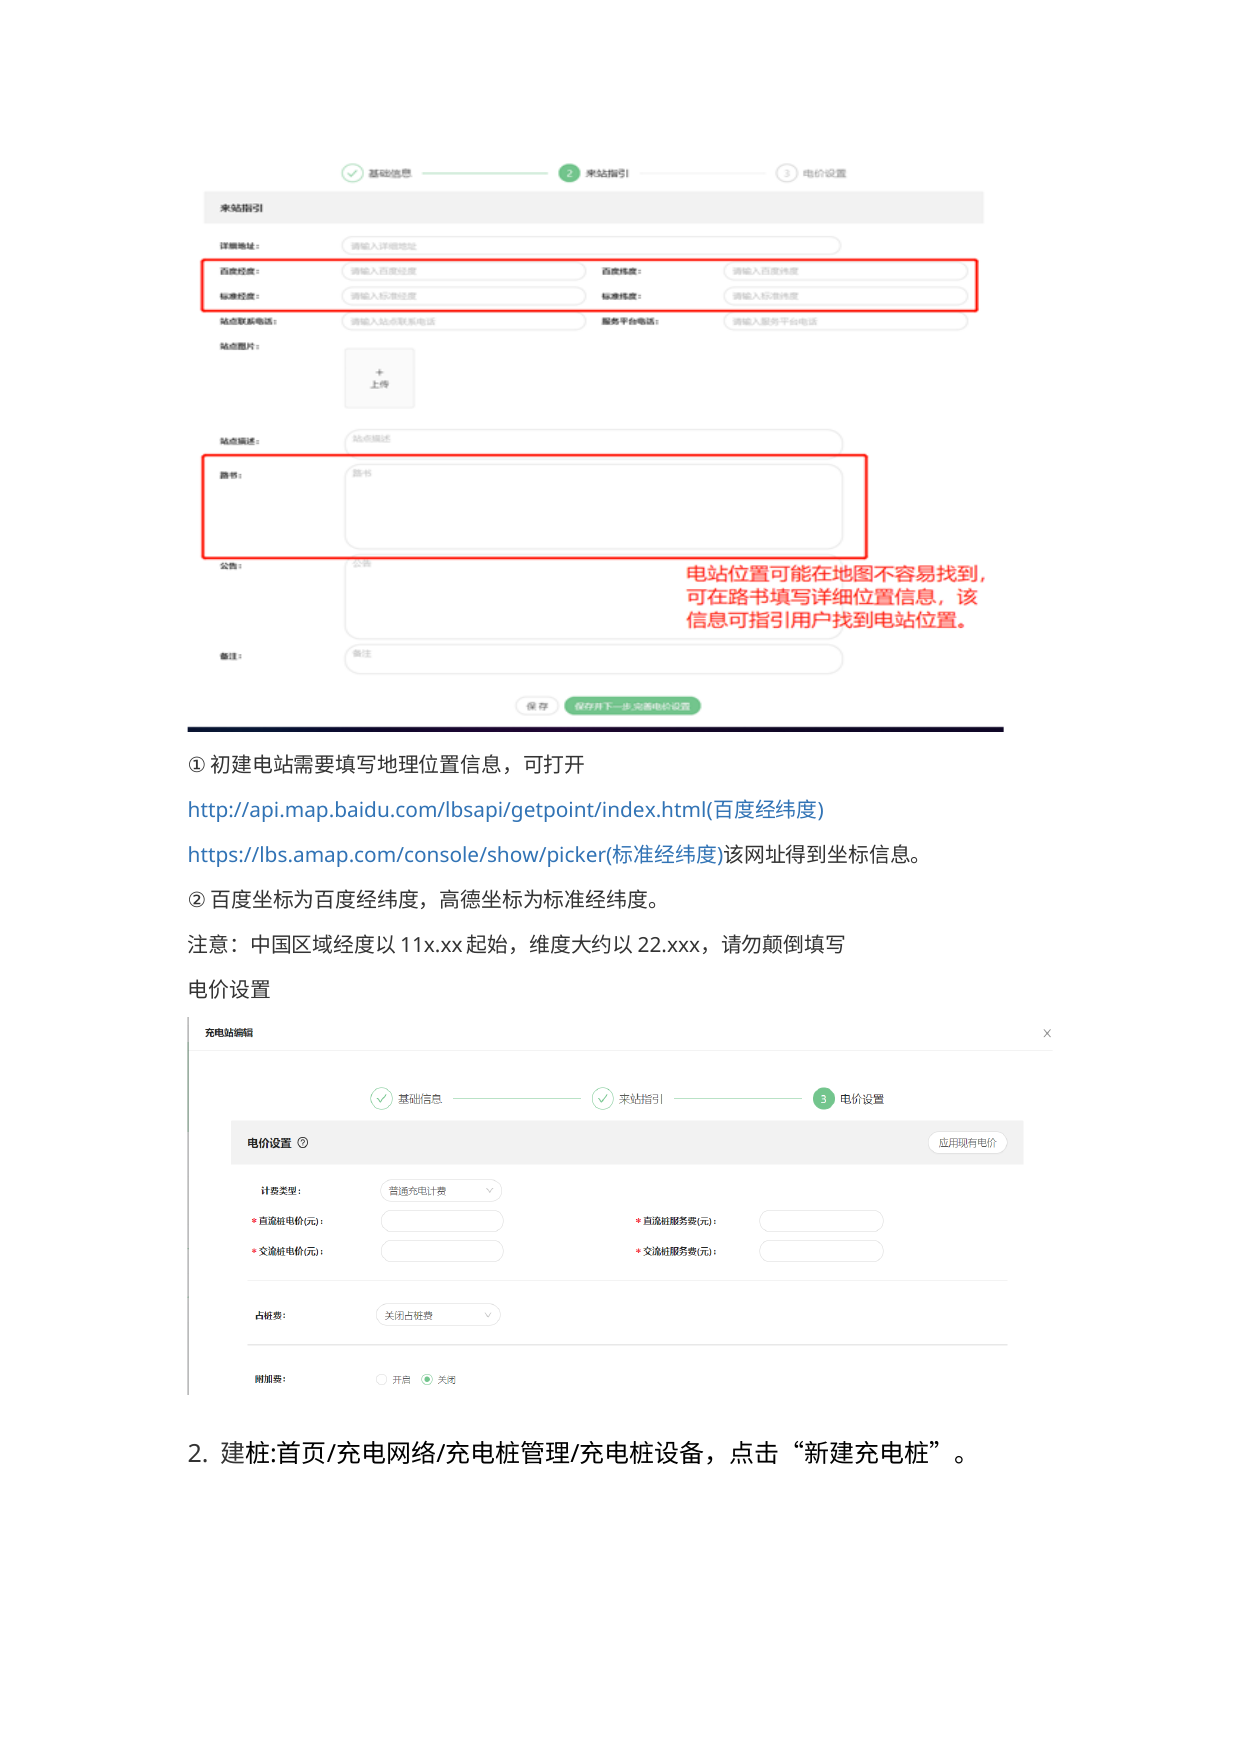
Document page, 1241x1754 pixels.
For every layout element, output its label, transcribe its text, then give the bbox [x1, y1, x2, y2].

list 建桩:首页/充电网络/充电桩管理/充电桩设备，点击“新建充电桩”。 [187, 1419, 1053, 1484]
text 电价设置 [187, 972, 1053, 1004]
picture [187, 162, 1004, 732]
text 注意：中国区域经度以11x.xx起始，维度大约以22.xxx，请勿颠倒填写 [187, 927, 1053, 959]
text ①初建电站需要填写地理位置信息，可打开 [187, 747, 1053, 779]
picture [187, 1017, 1053, 1395]
text ②百度坐标为百度经纬度，高德坐标为标准经纬度。 [187, 882, 1053, 914]
text http://api.map.baidu.com/lbsapi/getpoint/index.html(百度经纬度) [187, 792, 1053, 824]
text https://lbs.amap.com/console/show/picker(标准经纬度)该网址得到坐标信息。 [187, 837, 1053, 869]
